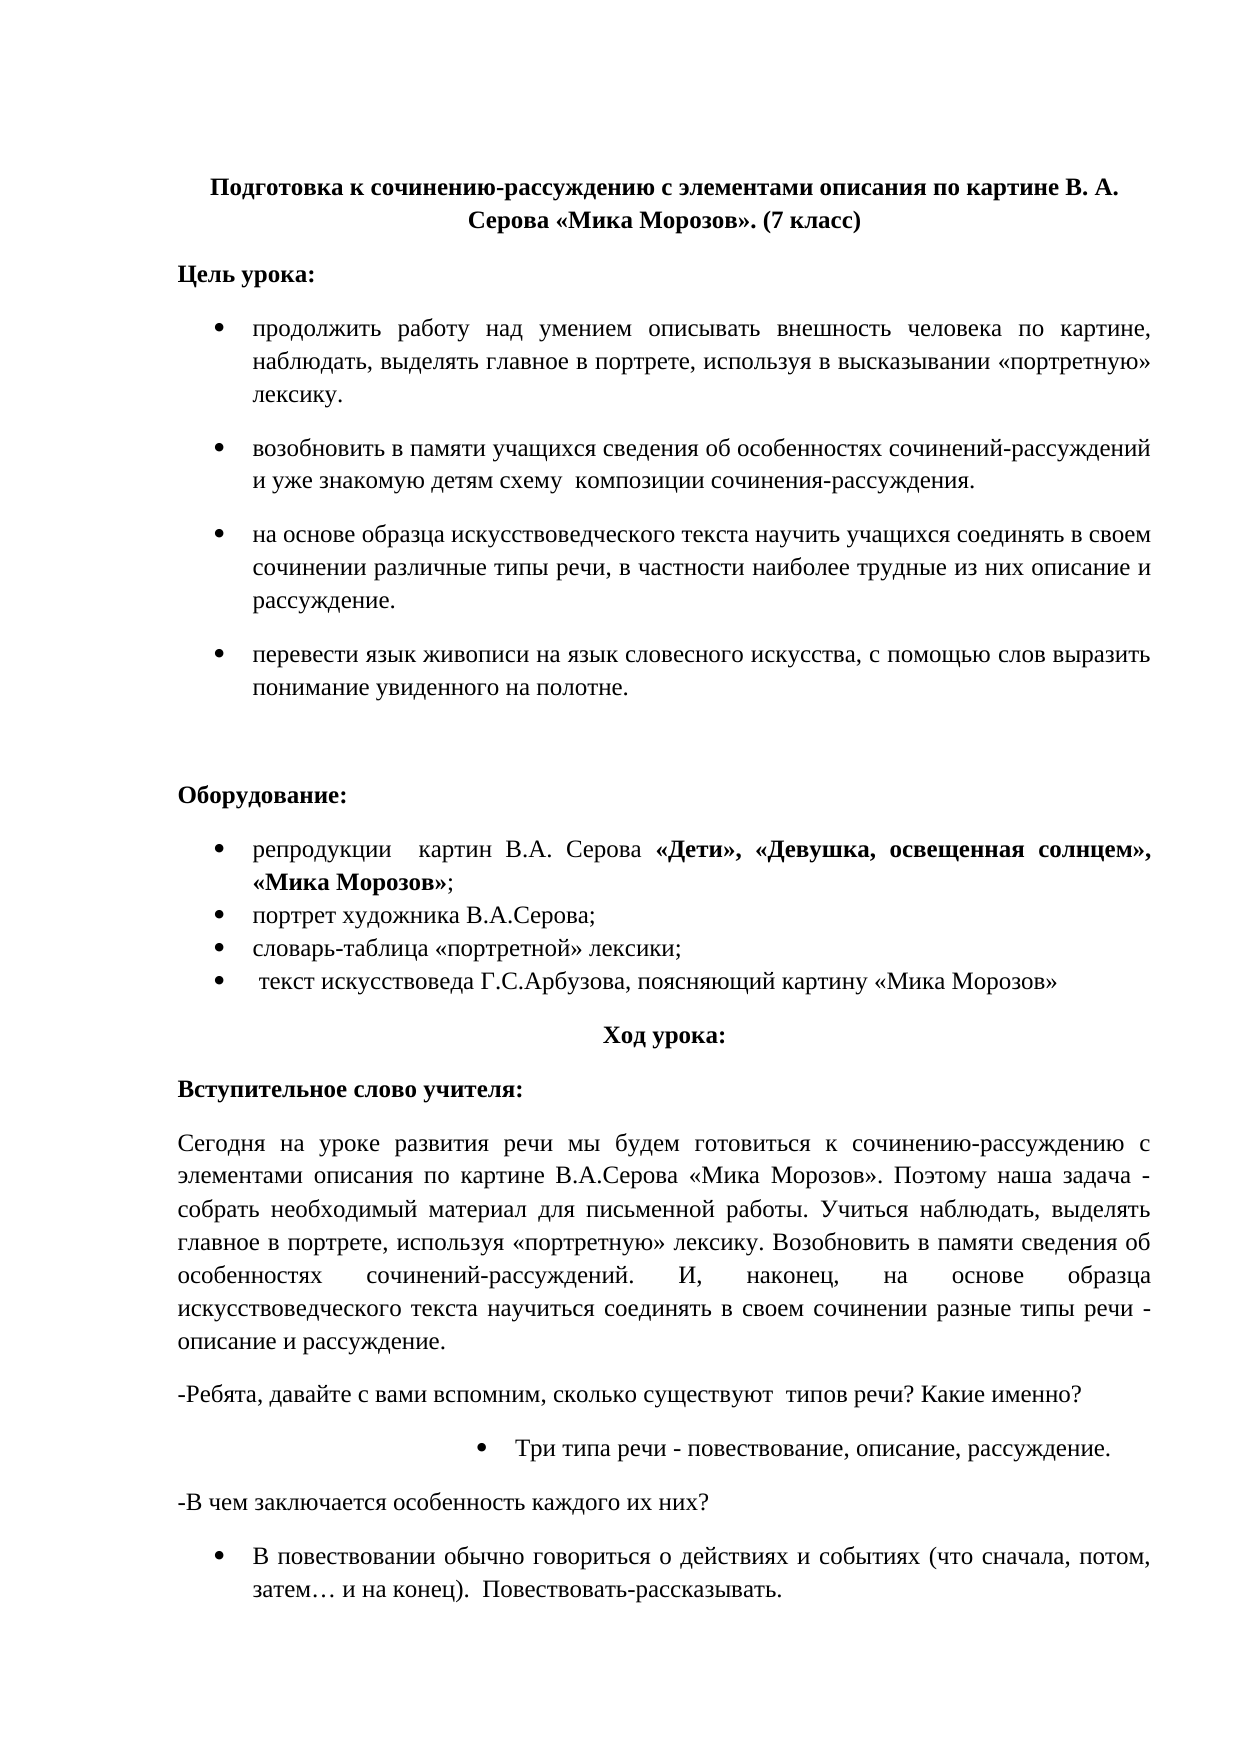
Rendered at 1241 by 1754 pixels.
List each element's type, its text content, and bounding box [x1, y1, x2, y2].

list на основе образца искусствоведческого текста научить учащихся соединять в своем сочинении различные типы речи, в частности наиболее трудные из них описание и рассуждение. [215, 519, 1152, 614]
list текст искусствоведа Г.С.Арбузова, поясняющий картину «Мика Морозов» [215, 966, 1152, 995]
list портрет художника В.А.Серова; [215, 900, 1152, 929]
list В повествовании обычно говориться о действиях и событиях (что сначала, потом, затем… и на конец). Повествовать-рассказывать. [215, 1541, 1152, 1603]
list перевести язык живописи на язык словесного искусства, с помощью слов выразить понимание увиденного на полотне. [215, 639, 1152, 701]
list возобновить в памяти учащихся сведения об особенностях сочинений-рассуждений и уже знакомую детям схему композиции сочинения-рассуждения. [215, 433, 1152, 494]
text Подготовка к сочинению-рассуждению с элементами описания по картине В. А. Серова «Мика Морозов». (7 класс) [177, 172, 1152, 234]
text -Ребята, давайте с вами вспомним, сколько существуют типов речи? Какие именно? [177, 1379, 1152, 1408]
text Оборудование: [177, 780, 1152, 809]
text Ход урока: [177, 1020, 1152, 1049]
list Три типа речи - повествование, описание, рассуждение. [477, 1433, 1152, 1462]
text Сегодня на уроке развития речи мы будем готовиться к сочинению-рассуждению с элементами описания по картине В.А.Серова «Мика Морозов». Поэтому наша задача - собрать необходимый материал для письменной работы. Учиться наблюдать, выделять главное в портрете, используя «портретную» лексику. Возобновить в памяти сведения об особенностях сочинений-рассуждений. И, наконец, на основе образца искусствоведческого текста научиться соединять в своем сочинении разные типы речи - описание и рассуждение. [177, 1128, 1152, 1354]
list словарь-таблица «портретной» лексики; [215, 933, 1152, 962]
text Вступительное слово учителя: [177, 1074, 1152, 1102]
list репродукции картин В.А. Серова «Дети», «Девушка, освещенная солнцем», «Мика Морозов»; [215, 834, 1152, 896]
text Цель урока: [177, 259, 1152, 288]
text -В чем заключается особенность каждого их них? [177, 1487, 1152, 1516]
list продолжить работу над умением описывать внешность человека по картине, наблюдать, выделять главное в портрете, используя в высказывании «портретную» лексику. [215, 313, 1152, 407]
